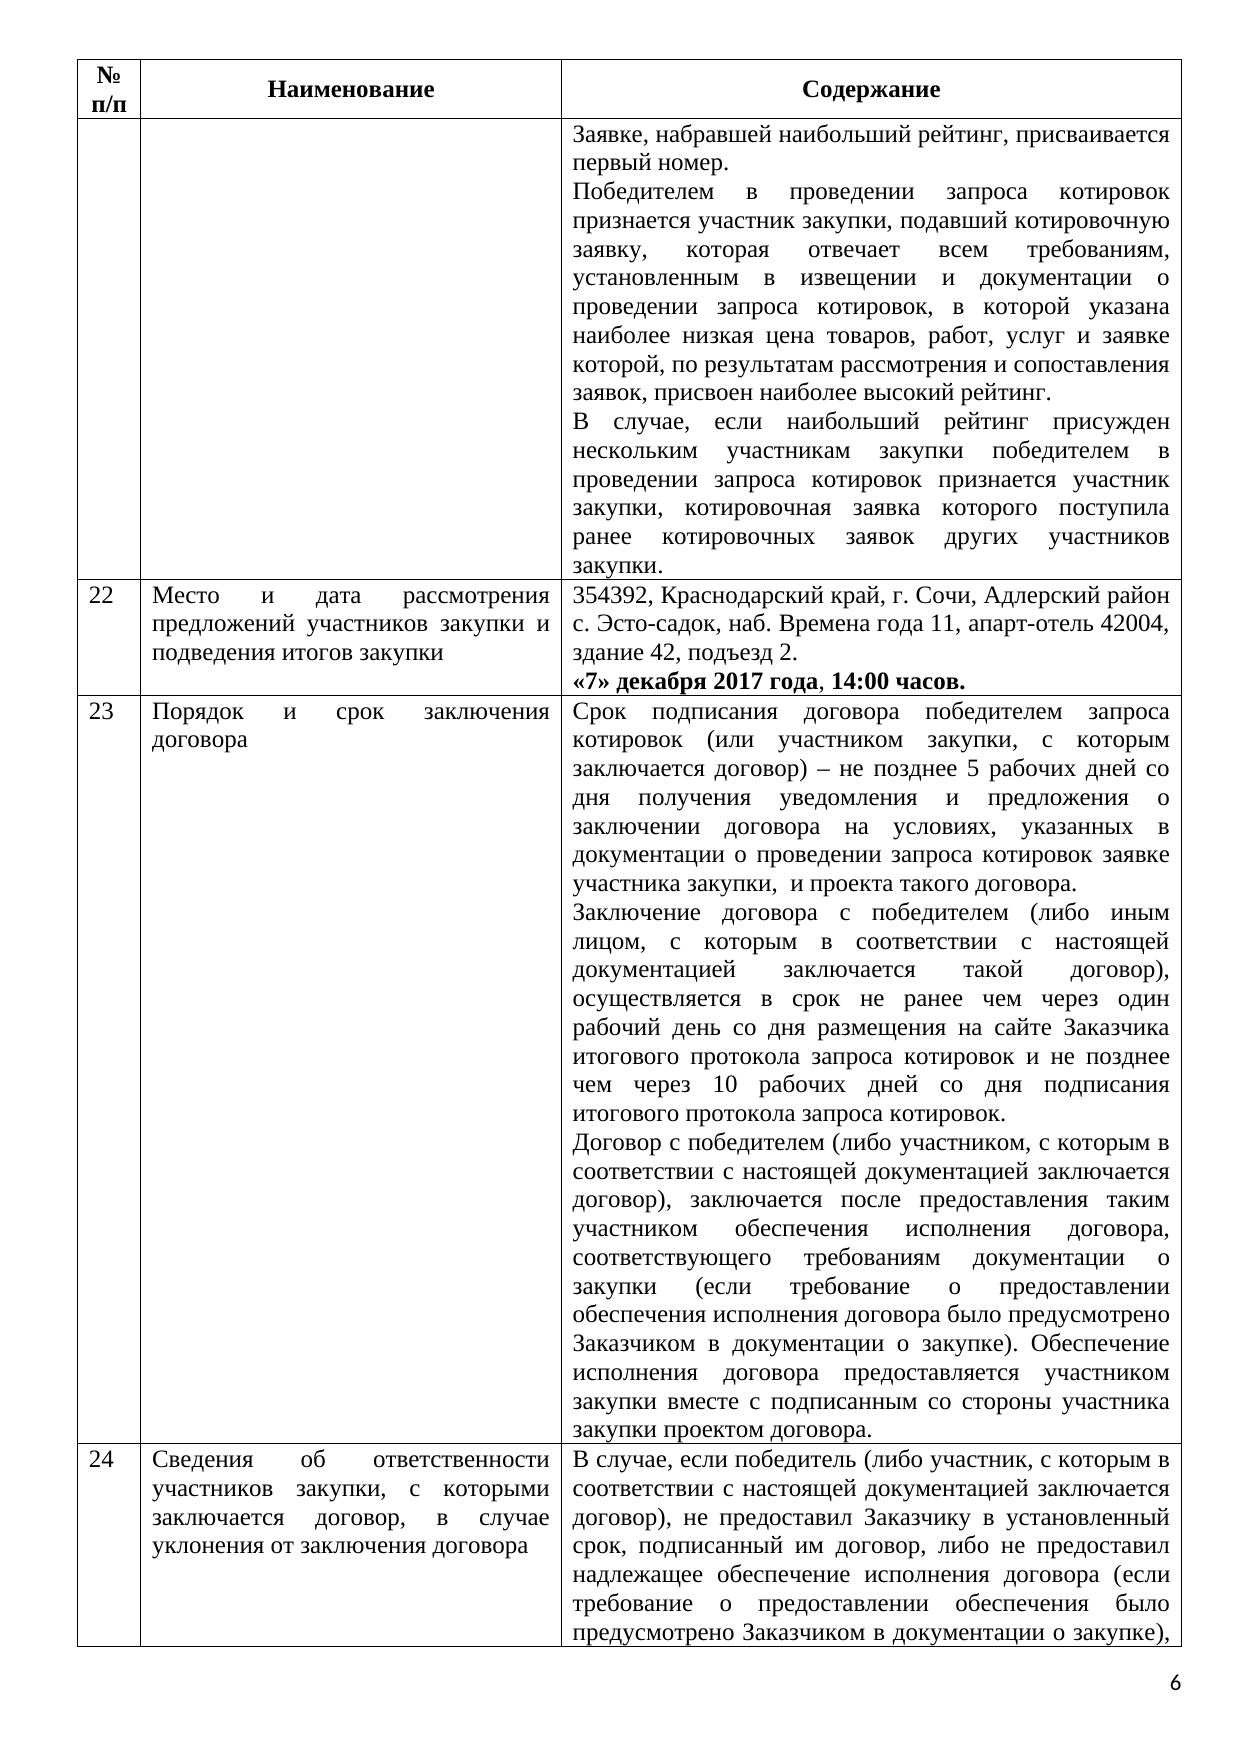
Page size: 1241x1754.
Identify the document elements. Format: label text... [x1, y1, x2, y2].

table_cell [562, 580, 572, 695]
table_cell 24 [78, 1444, 140, 1646]
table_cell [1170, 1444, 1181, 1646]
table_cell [141, 119, 561, 579]
table_header Содержание [562, 60, 1181, 118]
table_cell Порядок и срок заключения договора [141, 696, 561, 1443]
table_cell 22 [78, 580, 140, 695]
table_cell Срок подписания договора победителем запроса котировок (или участником закупки, с которым заключается договор) – не позднее 5 рабочих дней со дня получения уведомления и предложения о заключении договора на условиях, указанных в документации о проведении запроса котировок заявке участника закупки, и проекта такого договора. Заключение договора с победителем (либо иным лицом, с которым в соответствии с настоящей документацией заключается такой договор), осуществляется в срок не ранее чем через один рабочий день со дня размещения на сайте Заказчика итогового протокола запроса котировок и не позднее чем через 10 рабочих дней со дня подписания итогового протокола запроса котировок. Договор с победителем (либо участником, с которым в соответствии с настоящей документацией заключается договор), заключается после предоставления таким участником обеспечения исполнения договора, соответствующего требованиям документации о закупки (если требование о предоставлении обеспечения исполнения договора было предусмотрено Заказчиком в документации о закупке). Обеспечение исполнения договора предоставляется участником закупки вместе с подписанным со стороны участника закупки проектом договора. [562, 696, 1181, 1443]
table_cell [562, 119, 1181, 579]
table_cell 23 [78, 696, 140, 1443]
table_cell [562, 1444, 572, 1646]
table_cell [141, 1444, 561, 1646]
table_cell Место и дата рассмотрения предложений участников закупки и подведения итогов закупки [141, 580, 561, 695]
table_cell 21 [78, 119, 140, 579]
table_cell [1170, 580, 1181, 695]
table_header Наименование [141, 60, 561, 118]
